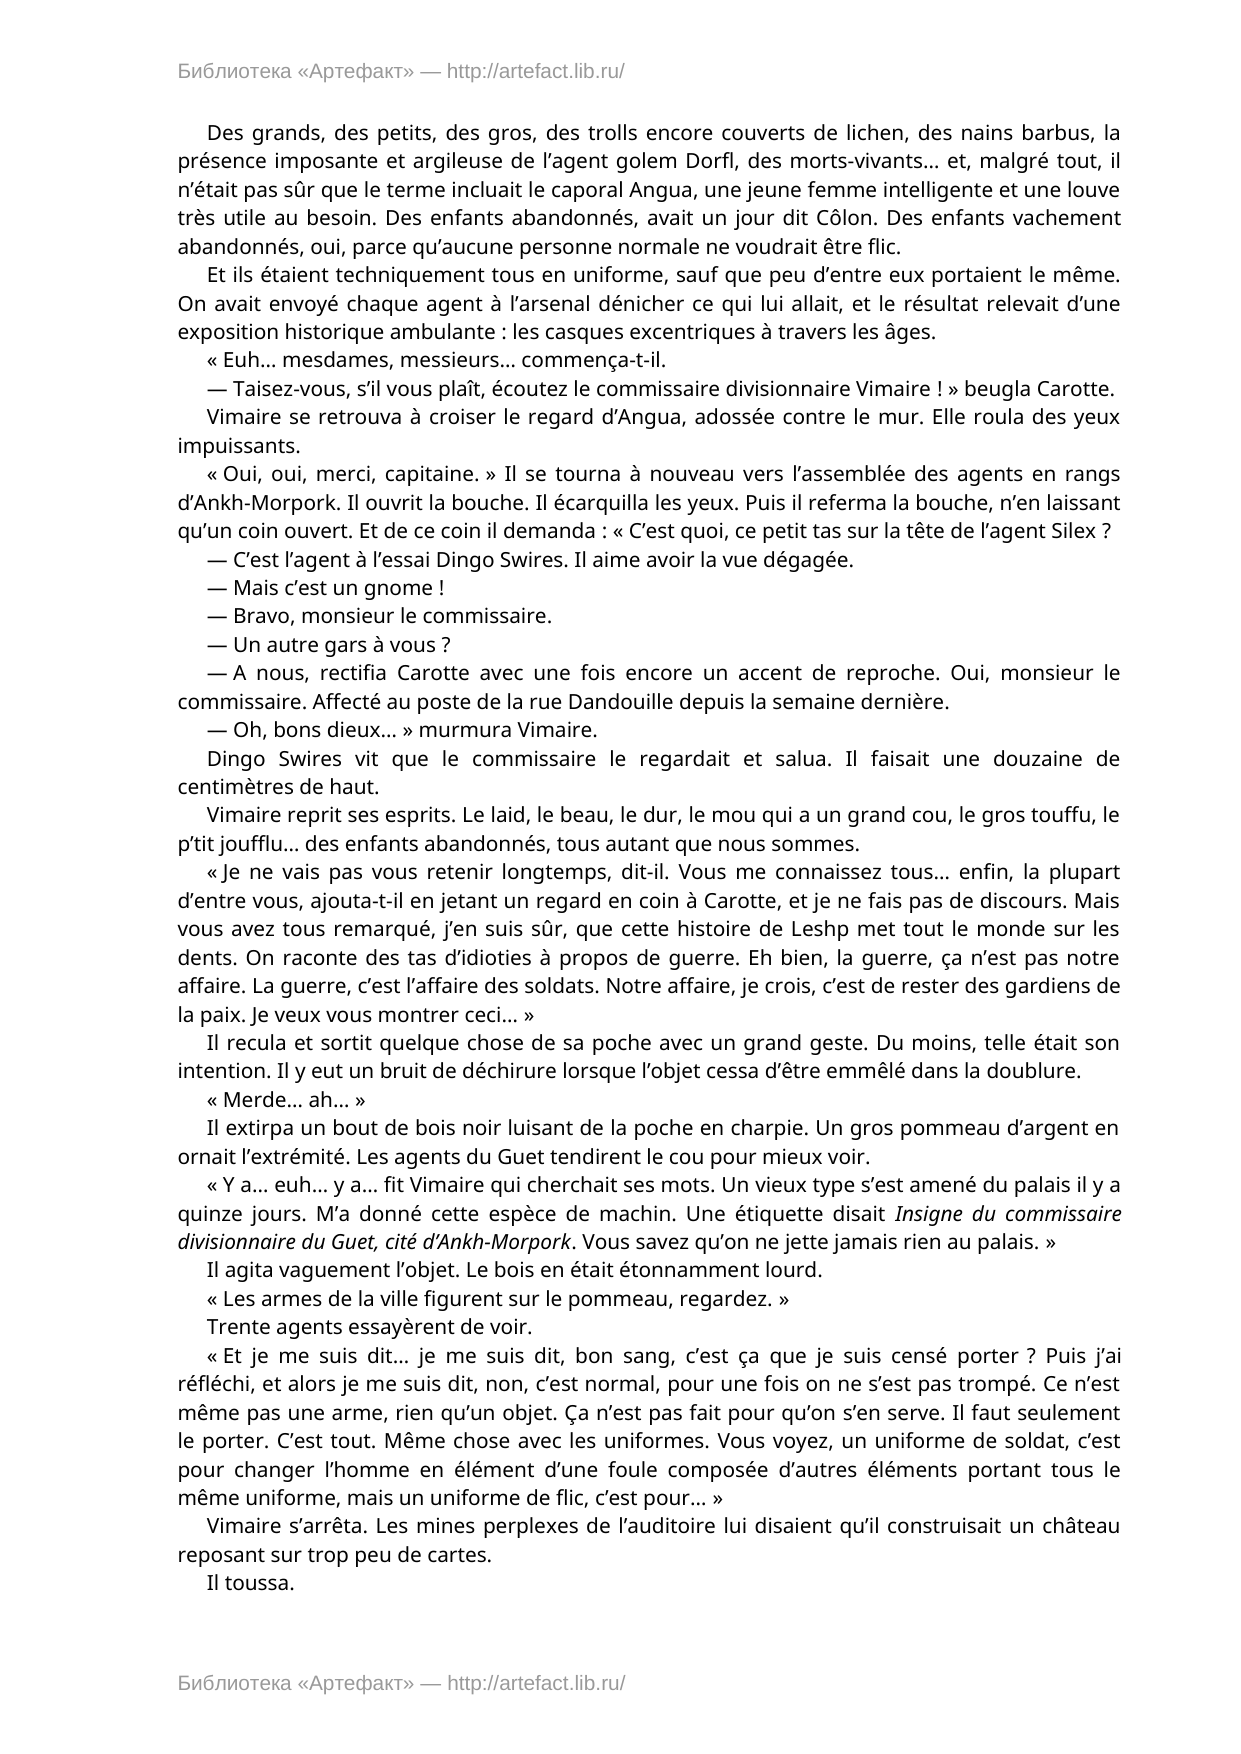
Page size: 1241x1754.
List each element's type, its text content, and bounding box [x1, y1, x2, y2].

text — C’est l’agent à l’essai Dingo Swires. Il aime avoir la vue dégagée. [177, 545, 1122, 573]
text Il recula et sortit quelque chose de sa poche avec un grand geste. Du moins, telle était son intention. Il y eut un bruit de déchirure lorsque l’objet cessa d’être emmêlé dans la doublure. [177, 1028, 1122, 1085]
text Dingo Swires vit que le commissaire le regardait et salua. Il faisait une douzaine de centimètres de haut. [177, 744, 1122, 801]
text « Merde… ah… » [177, 1085, 1122, 1113]
text Trente agents essayèrent de voir. [177, 1312, 1122, 1341]
text Et ils étaient techniquement tous en uniforme, sauf que peu d’entre eux portaient le même. On avait envoyé chaque agent à l’arsenal dénicher ce qui lui allait, et le résultat relevait d’une exposition historique ambulante : les casques excentriques à travers les âges. [177, 260, 1122, 346]
text Vimaire reprit ses esprits. Le laid, le beau, le dur, le mou qui a un grand cou, le gros touffu, le p’tit joufflu… des enfants abandonnés, tous autant que nous sommes. [177, 801, 1122, 857]
text « Les armes de la ville figurent sur le pommeau, regardez. » [177, 1284, 1122, 1312]
text — Mais c’est un gnome ! [177, 573, 1122, 602]
text Il extirpa un bout de bois noir luisant de la poche en charpie. Un gros pommeau d’argent en ornait l’extrémité. Les agents du Guet tendirent le cou pour mieux voir. [177, 1113, 1122, 1170]
text « Oui, oui, merci, capitaine. » Il se tourna à nouveau vers l’assemblée des agents en rangs d’Ankh-Morpork. Il ouvrit la bouche. Il écarquilla les yeux. Puis il referma la bouche, n’en laissant qu’un coin ouvert. Et de ce coin il demanda : « C’est quoi, ce petit tas sur la tête de l’agent Silex ? [177, 459, 1122, 545]
text Vimaire se retrouva à croiser le regard d’Angua, adossée contre le mur. Elle roula des yeux impuissants. [177, 402, 1122, 459]
text — Oh, bons dieux… » murmura Vimaire. [177, 715, 1122, 744]
text — Un autre gars à vous ? [177, 630, 1122, 658]
text Vimaire s’arrêta. Les mines perplexes de l’auditoire lui disaient qu’il construisait un château reposant sur trop peu de cartes. [177, 1512, 1122, 1568]
text — Bravo, monsieur le commissaire. [177, 602, 1122, 630]
text Il agita vaguement l’objet. Le bois en était étonnamment lourd. [177, 1256, 1122, 1284]
text — Taisez-vous, s’il vous plaît, écoutez le commissaire divisionnaire Vimaire ! » beugla Carotte. [177, 374, 1122, 402]
text Des grands, des petits, des gros, des trolls encore couverts de lichen, des nains barbus, la présence imposante et argileuse de l’agent golem Dorfl, des morts-vivants… et, malgré tout, il n’était pas sûr que le terme incluait le caporal Angua, une jeune femme intelligente et une louve très utile au besoin. Des enfants abandonnés, avait un jour dit Côlon. Des enfants vachement abandonnés, oui, parce qu’aucune personne normale ne voudrait être flic. [177, 118, 1122, 260]
text « Je ne vais pas vous retenir longtemps, dit-il. Vous me connaissez tous… enfin, la plupart d’entre vous, ajouta-t-il en jetant un regard en coin à Carotte, et je ne fais pas de discours. Mais vous avez tous remarqué, j’en suis sûr, que cette histoire de Leshp met tout le monde sur les dents. On raconte des tas d’idioties à propos de guerre. Eh bien, la guerre, ça n’est pas notre affaire. La guerre, c’est l’affaire des soldats. Notre affaire, je crois, c’est de rester des gardiens de la paix. Je veux vous montrer ceci… » [177, 857, 1122, 1028]
text « Y a… euh… y a… fit Vimaire qui cherchait ses mots. Un vieux type s’est amené du palais il y a quinze jours. M’a donné cette espèce de machin. Une étiquette disait Insigne du commissaire divisionnaire du Guet, cité d’Ankh-Morpork. Vous savez qu’on ne jette jamais rien au palais. » [177, 1170, 1122, 1256]
text Il toussa. [177, 1568, 1122, 1597]
text « Et je me suis dit… je me suis dit, bon sang, c’est ça que je suis censé porter ? Puis j’ai réfléchi, et alors je me suis dit, non, c’est normal, pour une fois on ne s’est pas trompé. Ce n’est même pas une arme, rien qu’un objet. Ça n’est pas fait pour qu’on s’en serve. Il faut seulement le porter. C’est tout. Même chose avec les uniformes. Vous voyez, un uniforme de soldat, c’est pour changer l’homme en élément d’une foule composée d’autres éléments portant tous le même uniforme, mais un uniforme de flic, c’est pour… » [177, 1341, 1122, 1512]
text — A nous, rectifia Carotte avec une fois encore un accent de reproche. Oui, monsieur le commissaire. Affecté au poste de la rue Dandouille depuis la semaine dernière. [177, 658, 1122, 715]
text « Euh… mesdames, messieurs… commença-t-il. [177, 346, 1122, 374]
